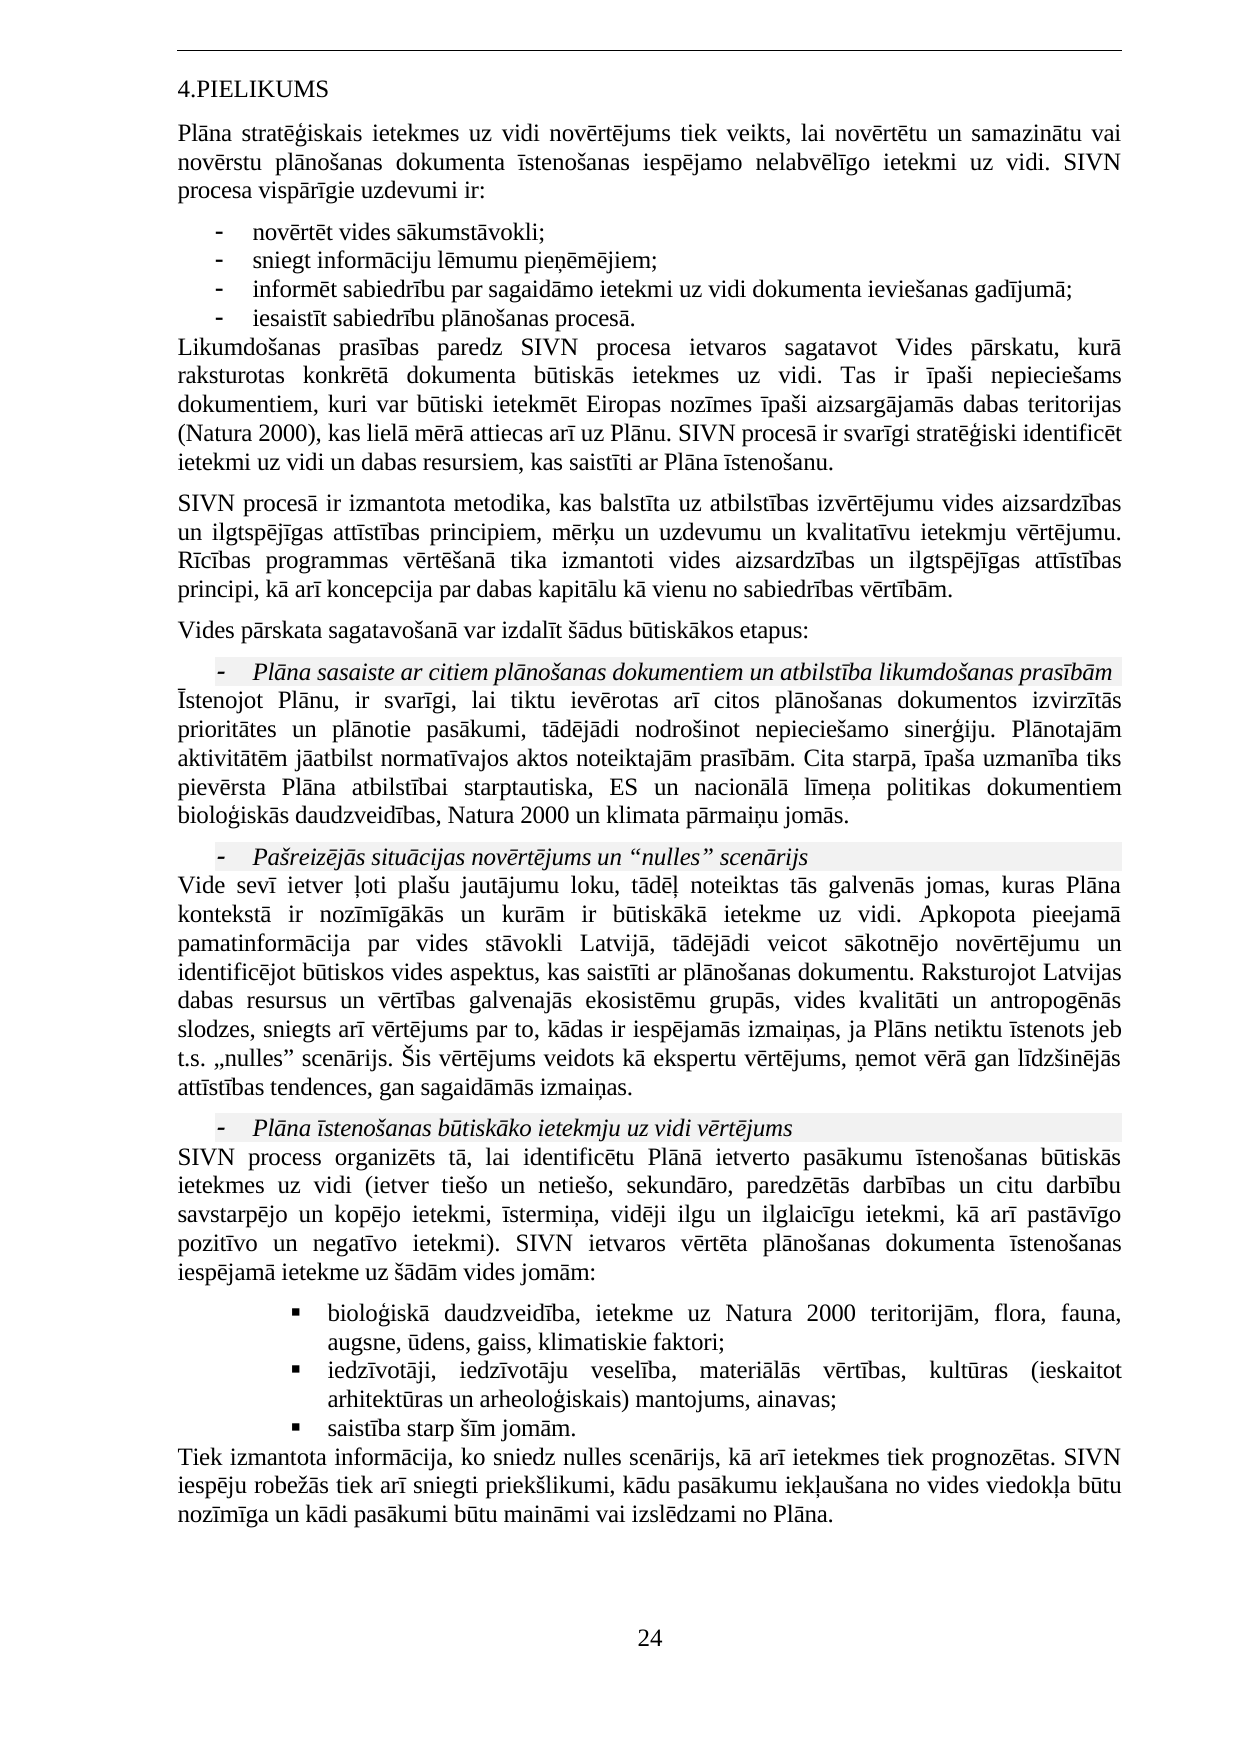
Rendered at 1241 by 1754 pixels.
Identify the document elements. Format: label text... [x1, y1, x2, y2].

list iesaistīt sabiedrību plānošanas procesā. [215, 303, 1122, 332]
list iedzīvotāji, iedzīvotāju veselība, materiālās vērtības, kultūras (ieskaitot arhitektūras un arheoloģiskais) mantojums, ainavas; [290, 1356, 1122, 1413]
text SIVN process organizēts tā, lai identificētu Plānā ietverto pasākumu īstenošanas būtiskās ietekmes uz vidi (ietver tiešo un netiešo, sekundāro, paredzētās darbības un citu darbību savstarpējo un kopējo ietekmi, īstermiņa, vidēji ilgu un ilglaicīgu ietekmi, kā arī pastāvīgo pozitīvo un negatīvo ietekmi). SIVN ietvaros vērtēta plānošanas dokumenta īstenošanas iespējamā ietekme uz šādām vides jomām: [177, 1142, 1122, 1286]
text Likumdošanas prasības paredz SIVN procesa ietvaros sagatavot Vides pārskatu, kurā raksturotas konkrētā dokumenta būtiskās ietekmes uz vidi. Tas ir īpaši nepieciešams dokumentiem, kuri var būtiski ietekmēt Eiropas nozīmes īpaši aizsargājamās dabas teritorijas (Natura 2000), kas lielā mērā attiecas arī uz Plānu. SIVN procesā ir svarīgi stratēģiski identificēt ietekmi uz vidi un dabas resursiem, kas saistīti ar Plāna īstenošanu. [177, 332, 1122, 476]
text SIVN procesā ir izmantota metodika, kas balstīta uz atbilstības izvērtējumu vides aizsardzības un ilgtspējīgas attīstības principiem, mērķu un uzdevumu un kvalitatīvu ietekmju vērtējumu. Rīcības programmas vērtēšanā tika izmantoti vides aizsardzības un ilgtspējīgas attīstības principi, kā arī koncepcija par dabas kapitālu kā vienu no sabiedrības vērtībām. [177, 488, 1122, 603]
list novērtēt vides sākumstāvokli; [215, 217, 1122, 246]
text Plāna stratēģiskais ietekmes uz vidi novērtējums tiek veikts, lai novērtētu un samazinātu vai novērstu plānošanas dokumenta īstenošanas iespējamo nelabvēlīgo ietekmi uz vidi. SIVN procesa vispārīgie uzdevumi ir: [177, 118, 1122, 204]
list Pašreizējās situācijas novērtējums un “nulles” scenārijs [215, 842, 1122, 871]
list sniegt informāciju lēmumu pieņēmējiem; [215, 246, 1122, 274]
text Vide sevī ietver ļoti plašu jautājumu loku, tādēļ noteiktas tās galvenās jomas, kuras Plāna kontekstā ir nozīmīgākās un kurām ir būtiskākā ietekme uz vidi. Apkopota pieejamā pamatinformācija par vides stāvokli Latvijā, tādējādi veicot sākotnējo novērtējumu un identificējot būtiskos vides aspektus, kas saistīti ar plānošanas dokumentu. Raksturojot Latvijas dabas resursus un vērtības galvenajās ekosistēmu grupās, vides kvalitāti un antropogēnās slodzes, sniegts arī vērtējums par to, kādas ir iespējamās izmaiņas, ja Plāns netiktu īstenots jeb t.s. „nulles” scenārijs. Šis vērtējums veidots kā ekspertu vērtējums, ņemot vērā gan līdzšinējās attīstības tendences, gan sagaidāmās izmaiņas. [177, 871, 1122, 1101]
text Tiek izmantota informācija, ko sniedz nulles scenārijs, kā arī ietekmes tiek prognozētas. SIVN iespēju robežās tiek arī sniegti priekšlikumi, kādu pasākumu iekļaušana no vides viedokļa būtu nozīmīga un kādi pasākumi būtu maināmi vai izslēdzami no Plāna. [177, 1442, 1122, 1528]
text Īstenojot Plānu, ir svarīgi, lai tiktu ievērotas arī citos plānošanas dokumentos izvirzītās prioritātes un plānotie pasākumi, tādējādi nodrošinot nepieciešamo sinerģiju. Plānotajām aktivitātēm jāatbilst normatīvajos aktos noteiktajām prasībām. Cita starpā, īpaša uzmanība tiks pievērsta Plāna atbilstībai starptautiska, ES un nacionālā līmeņa politikas dokumentiem bioloģiskās daudzveidības, Natura 2000 un klimata pārmaiņu jomās. [177, 686, 1122, 829]
list bioloģiskā daudzveidība, ietekme uz Natura 2000 teritorijām, flora, fauna, augsne, ūdens, gaiss, klimatiskie faktori; [290, 1298, 1122, 1356]
list Plāna sasaiste ar citiem plānošanas dokumentiem un atbilstība likumdošanas prasībām [215, 657, 1122, 686]
list informēt sabiedrību par sagaidāmo ietekmi uz vidi dokumenta ieviešanas gadījumā; [215, 274, 1122, 303]
text Vides pārskata sagatavošanā var izdalīt šādus būtiskākos etapus: [177, 616, 1122, 644]
list saistība starp šīm jomām. [290, 1413, 1122, 1442]
list Plāna īstenošanas būtiskāko ietekmju uz vidi vērtējums [215, 1113, 1122, 1142]
